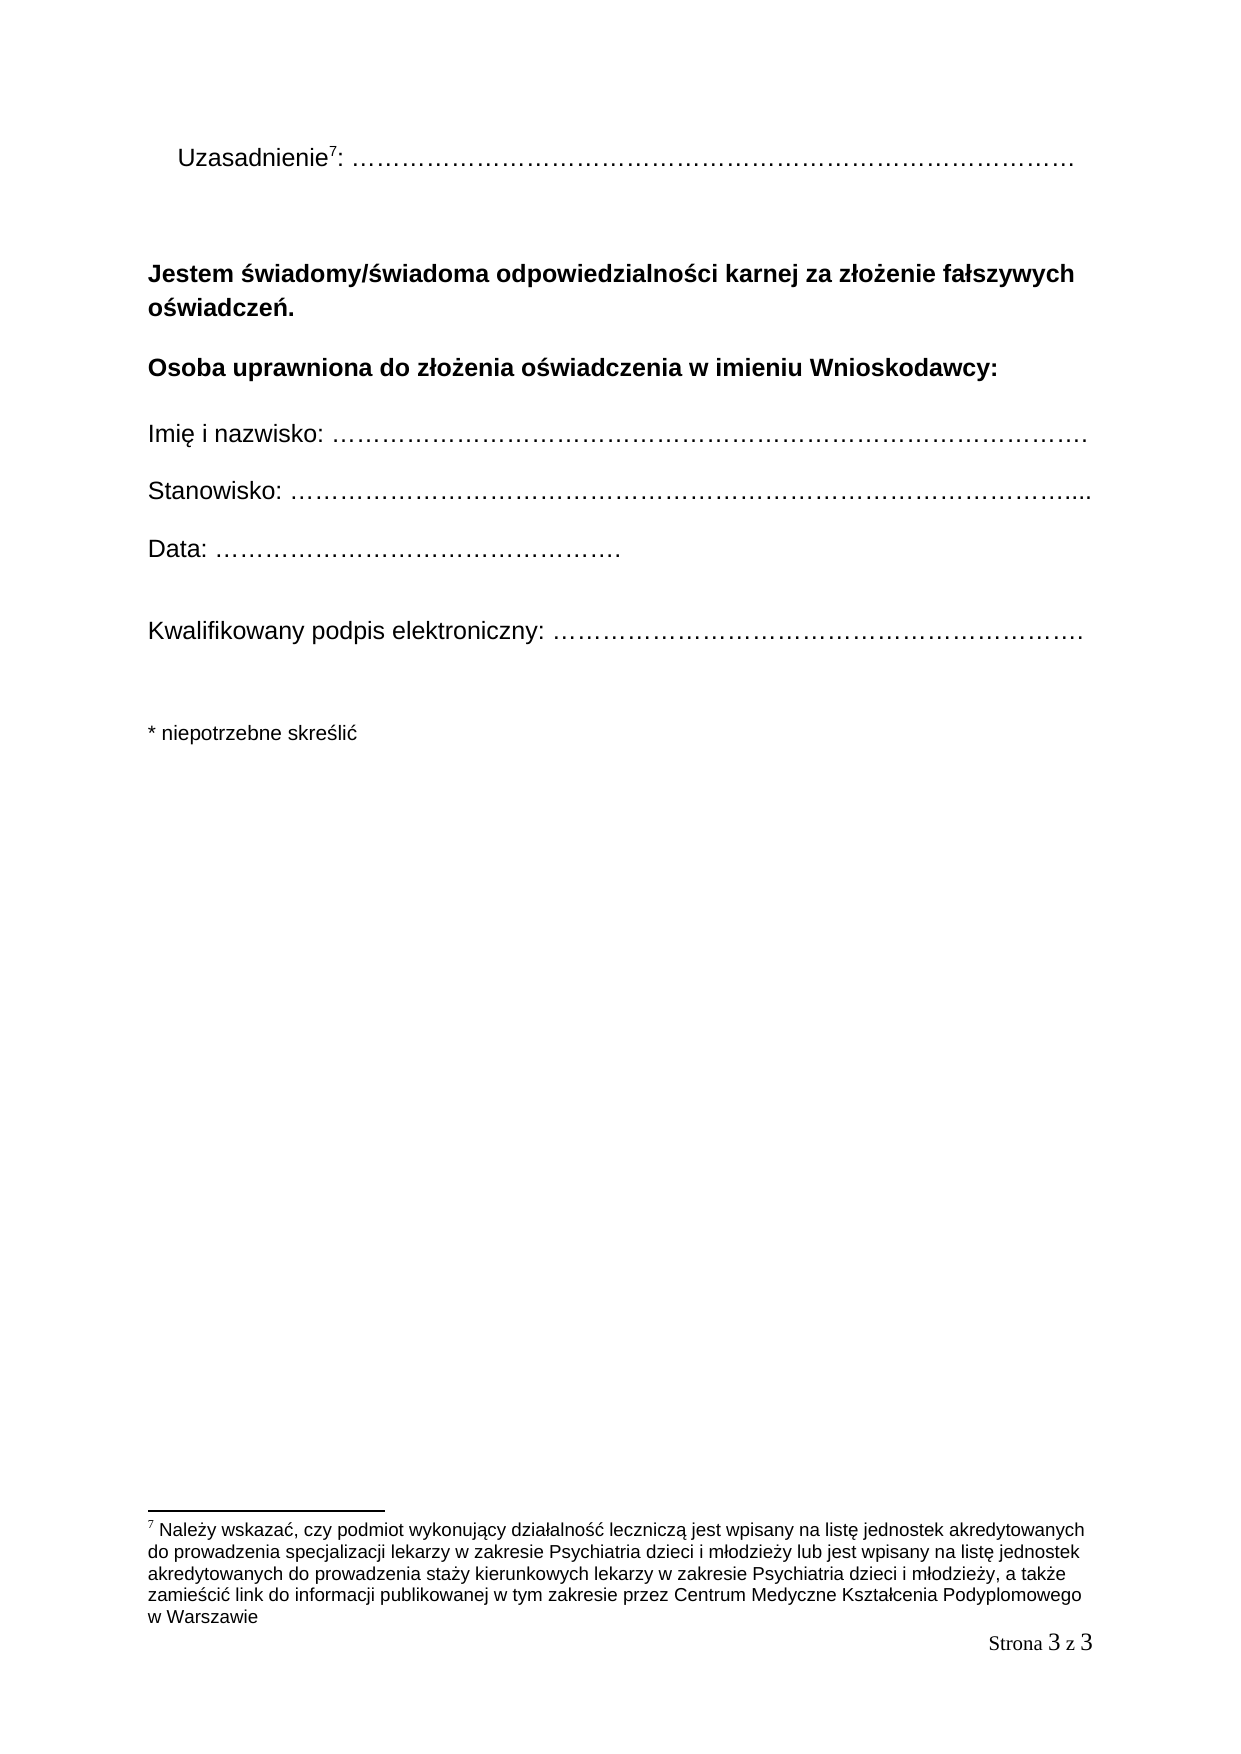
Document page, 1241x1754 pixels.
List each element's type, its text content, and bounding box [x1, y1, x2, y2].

text Osoba uprawniona do złożenia oświadczenia w imieniu Wnioskodawcy: [148, 353, 1092, 381]
text Data: …………………………………………. [148, 534, 1092, 563]
list Uzasadnienie: …………………………………………………………………………… [177, 143, 1092, 172]
text Jestem świadomy/świadoma odpowiedzialności karnej za złożenie fałszywych oświadczeń. [148, 259, 1092, 322]
text Kwalifikowany podpis elektroniczny: ………………………………………………………. [148, 616, 1092, 645]
text Stanowisko: ………………………………………………………………………………….... [148, 476, 1092, 505]
text * niepotrzebne skreślić [148, 720, 1092, 744]
text Imię i nazwisko: ………………………………………………………………………………. [148, 419, 1092, 448]
